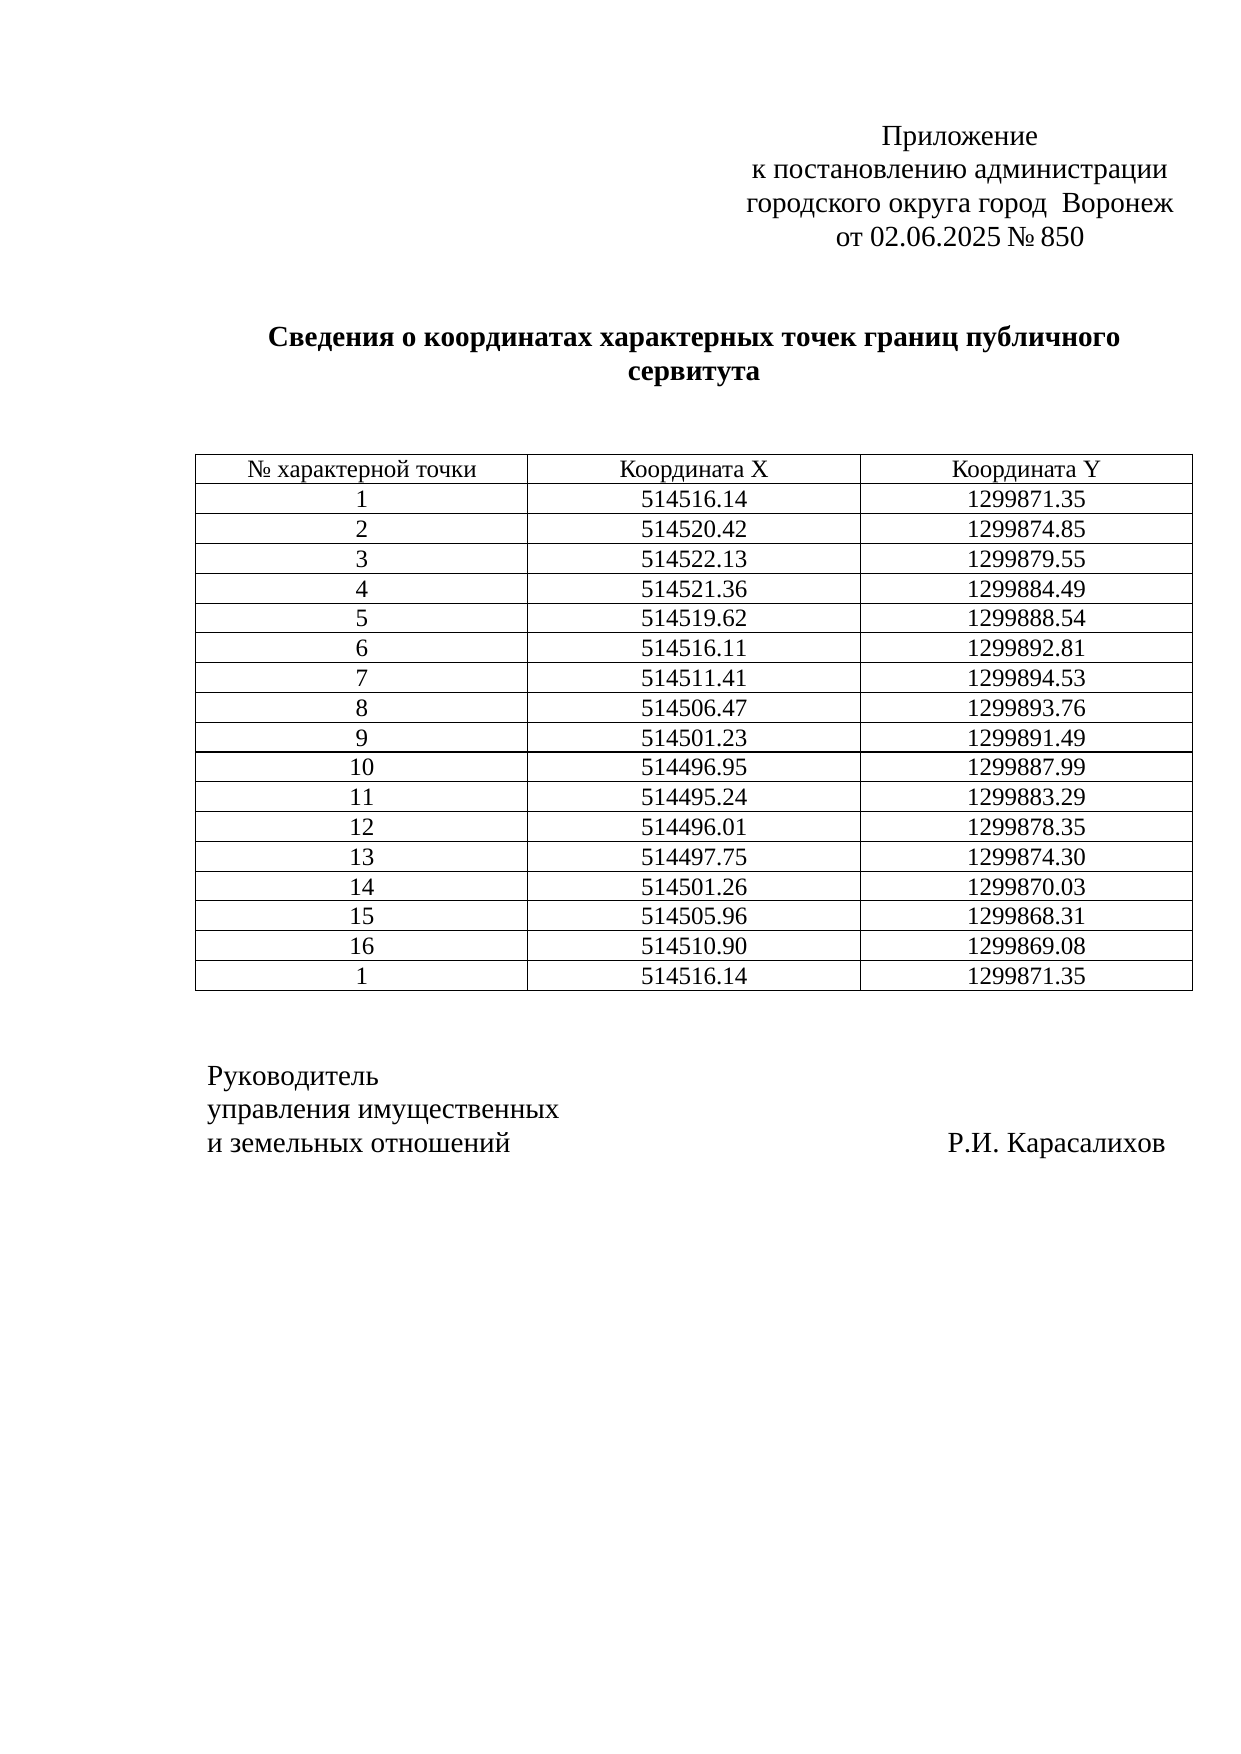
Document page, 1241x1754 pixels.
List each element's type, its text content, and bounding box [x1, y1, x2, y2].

text к постановлению администрации [738, 152, 1181, 185]
table_cell 1299884.49 [861, 574, 1192, 602]
table_cell 1299871.35 [861, 484, 1192, 513]
text Сведения о координатах характерных точек границ публичного сервитута [207, 319, 1181, 386]
text Руководитель [207, 1058, 1181, 1091]
table_cell 1299871.35 [861, 961, 1192, 990]
table_cell 1299868.31 [861, 901, 1192, 930]
table_cell 514496.95 [528, 753, 860, 781]
table_cell 16 [196, 931, 527, 960]
text управления имущественных [207, 1091, 1181, 1125]
table_cell 8 [196, 693, 527, 722]
text Приложение [738, 118, 1181, 152]
table_cell 1299874.85 [861, 514, 1192, 543]
table_cell 9 [196, 723, 527, 751]
table_cell 514520.42 [528, 514, 860, 543]
table_cell 514510.90 [528, 931, 860, 960]
table_cell 1 [196, 484, 527, 513]
table_cell 514495.24 [528, 782, 860, 811]
table_cell 14 [196, 872, 527, 900]
table_cell 514497.75 [528, 842, 860, 871]
table_cell 1299892.81 [861, 633, 1192, 662]
table_cell 514516.11 [528, 633, 860, 662]
table_cell 514516.14 [528, 484, 860, 513]
table_cell 514519.62 [528, 604, 860, 632]
table_cell 1299869.08 [861, 931, 1192, 960]
table_cell 1299888.54 [861, 604, 1192, 632]
table_cell 514501.26 [528, 872, 860, 900]
table_cell 1 [196, 961, 527, 990]
table_cell 514505.96 [528, 901, 860, 930]
table_cell 5 [196, 604, 527, 632]
table_cell 514496.01 [528, 812, 860, 841]
table_cell 6 [196, 633, 527, 662]
table_cell 1299870.03 [861, 872, 1192, 900]
table_cell 514511.41 [528, 663, 860, 692]
table_cell 7 [196, 663, 527, 692]
text от 02.06.2025 № 850 [738, 219, 1181, 252]
table_cell 4 [196, 574, 527, 602]
table_cell 1299894.53 [861, 663, 1192, 692]
table_cell 1299893.76 [861, 693, 1192, 722]
table_cell 13 [196, 842, 527, 871]
text и земельных отношений Р.И. Карасалихов [207, 1125, 1181, 1158]
table_cell 12 [196, 812, 527, 841]
table_cell 514506.47 [528, 693, 860, 722]
table_cell 1299883.29 [861, 782, 1192, 811]
table_cell 1299878.35 [861, 812, 1192, 841]
table_cell 11 [196, 782, 527, 811]
table_cell 1299891.49 [861, 723, 1192, 751]
table_cell 2 [196, 514, 527, 543]
table_cell 1299879.55 [861, 544, 1192, 573]
table_cell 514522.13 [528, 544, 860, 573]
table_cell 514521.36 [528, 574, 860, 602]
table_cell 1299874.30 [861, 842, 1192, 871]
table_header Координата Х [528, 455, 860, 483]
table_cell 514501.23 [528, 723, 860, 751]
table_cell 15 [196, 901, 527, 930]
text городского округа город Воронеж [738, 185, 1181, 219]
table_cell 3 [196, 544, 527, 573]
table_cell 514516.14 [528, 961, 860, 990]
table_header № характерной точки [196, 455, 527, 483]
table_cell 1299887.99 [861, 753, 1192, 781]
table_header Координата Y [861, 455, 1192, 483]
table_cell 10 [196, 753, 527, 781]
